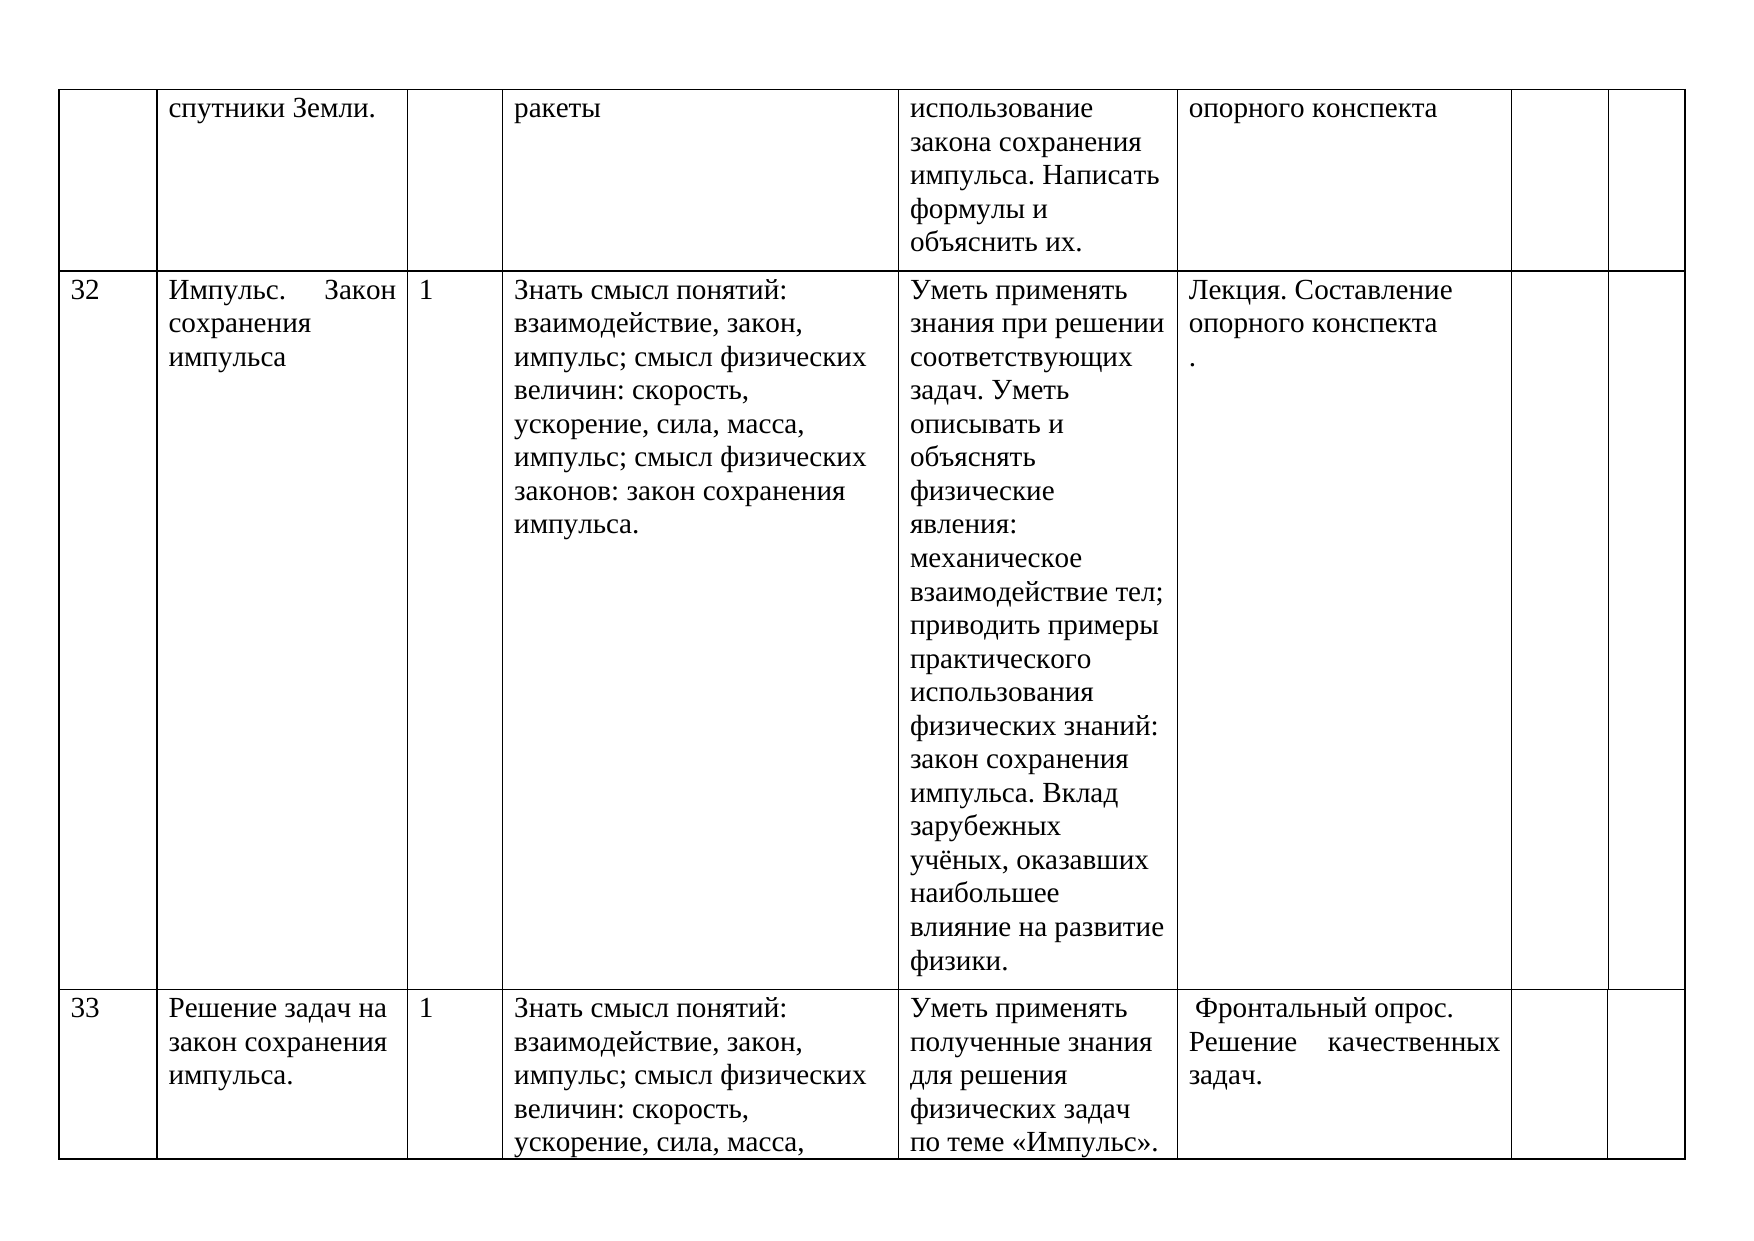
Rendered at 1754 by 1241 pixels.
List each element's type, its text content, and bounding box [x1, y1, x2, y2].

table_cell [1512, 272, 1608, 989]
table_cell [158, 90, 407, 270]
table_cell [1609, 272, 1684, 989]
table_cell 1 [408, 990, 502, 1158]
table_cell Импульс. Закон сохранения импульса [158, 272, 407, 989]
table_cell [899, 990, 1177, 1158]
table_cell 1 [408, 272, 502, 989]
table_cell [1178, 990, 1511, 1158]
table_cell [1178, 90, 1511, 270]
table_cell [1512, 990, 1607, 1158]
table_cell 32 [60, 272, 156, 989]
table_cell [1609, 90, 1684, 270]
table_cell [1608, 990, 1684, 1158]
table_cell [503, 990, 898, 1158]
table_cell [503, 90, 898, 270]
table_cell Лекция. Составление опорного конспекта . [1178, 272, 1511, 989]
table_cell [158, 990, 407, 1158]
table_cell 1 [408, 90, 502, 270]
table_cell [1512, 90, 1608, 270]
table_cell 31 [60, 90, 156, 270]
table_cell 33 [60, 990, 156, 1158]
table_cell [899, 90, 1177, 270]
table_cell Уметь применять знания при решении соответствующих задач. Уметь описывать и объяснять физические явления: механическое взаимодействие тел; приводить примеры практического использования физических знаний: закон сохранения импульса. Вклад зарубежных учёных, оказавших наибольшее влияние на развитие физики. [899, 272, 1177, 989]
